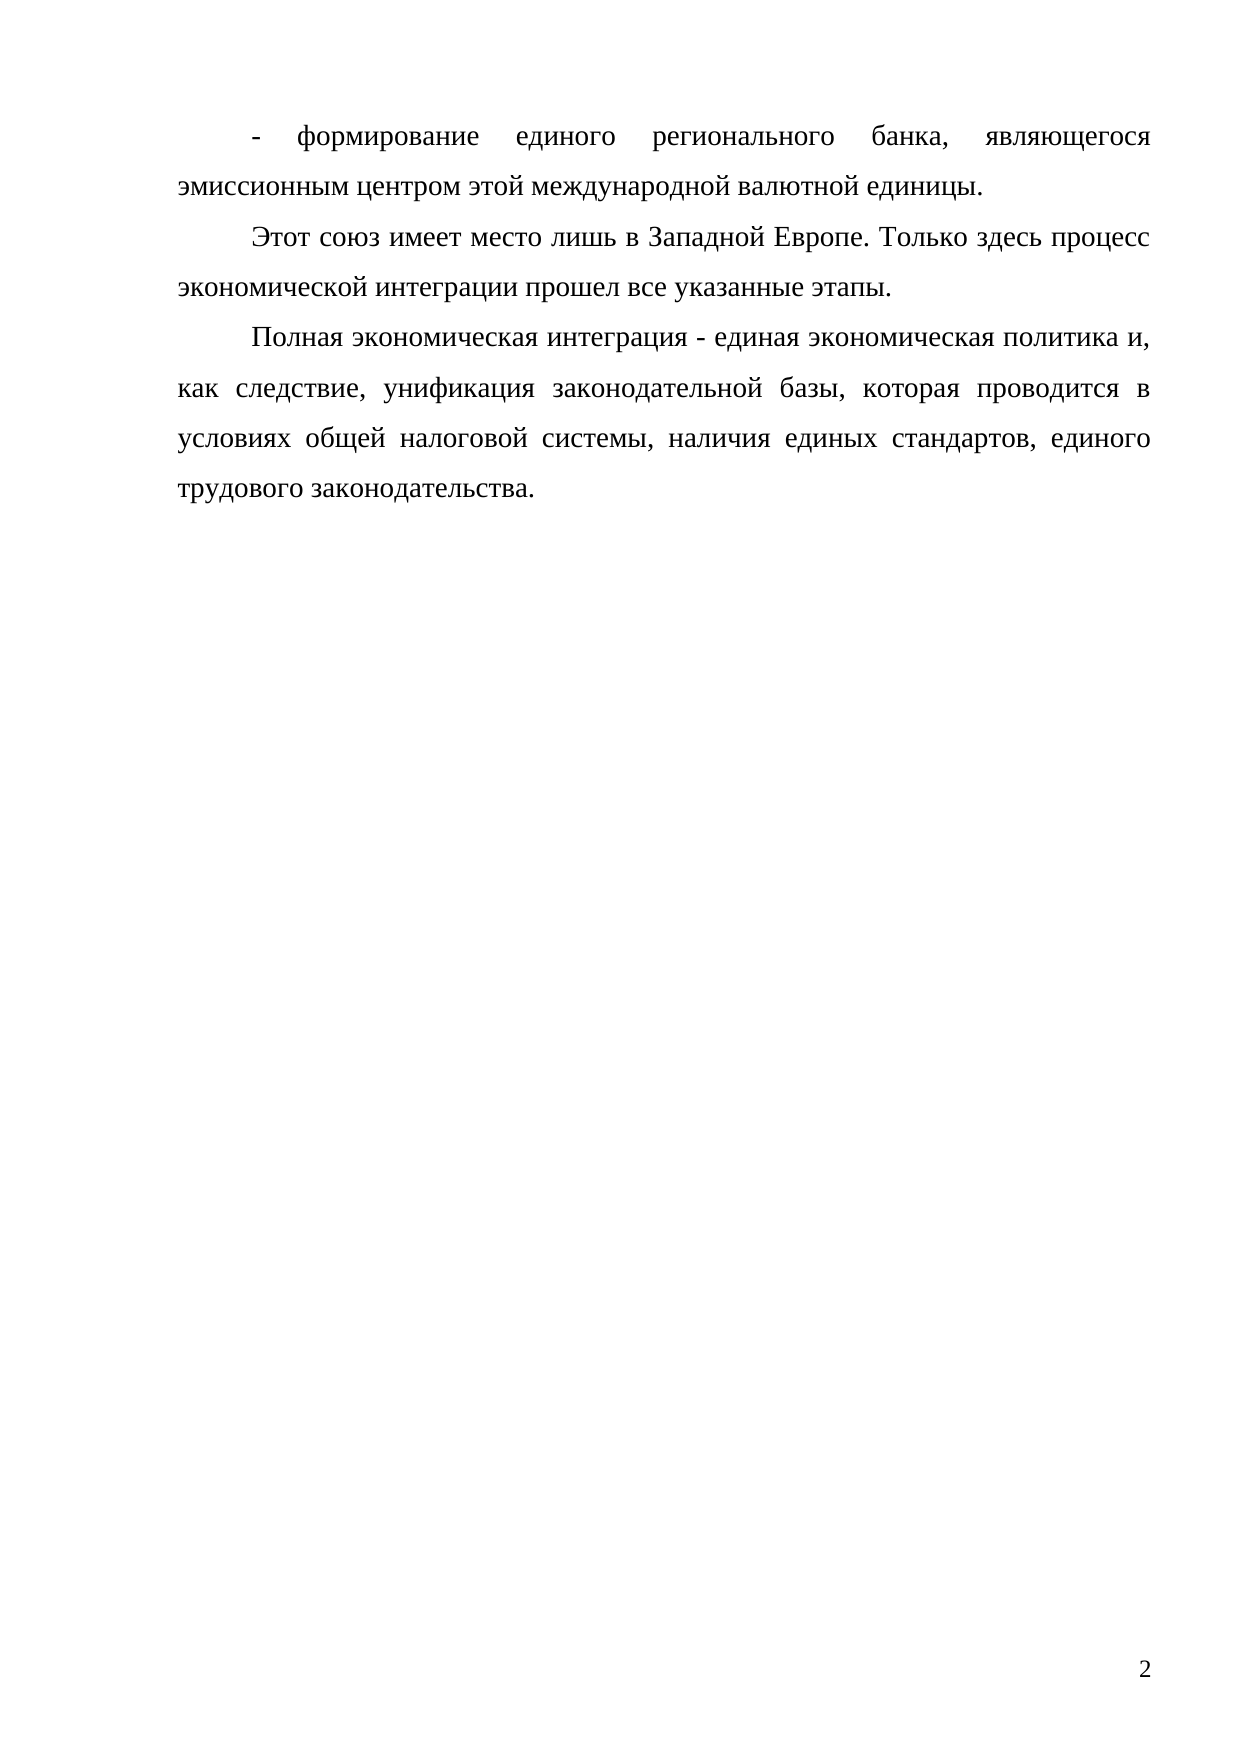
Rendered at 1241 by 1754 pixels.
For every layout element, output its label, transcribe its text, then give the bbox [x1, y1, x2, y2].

text Полная экономическая интеграция - единая экономическая политика и, как следствие, унификация законодательной базы, которая проводится в условиях общей налоговой системы, наличия единых стандартов, единого трудового законодательства. [177, 319, 1152, 504]
text - формирование единого регионального банка, являющегося эмиссионным центром этой международной валютной единицы. [177, 118, 1152, 202]
text Этот союз имеет место лишь в Западной Европе. Только здесь процесс экономической интеграции прошел все указанные этапы. [177, 219, 1152, 303]
